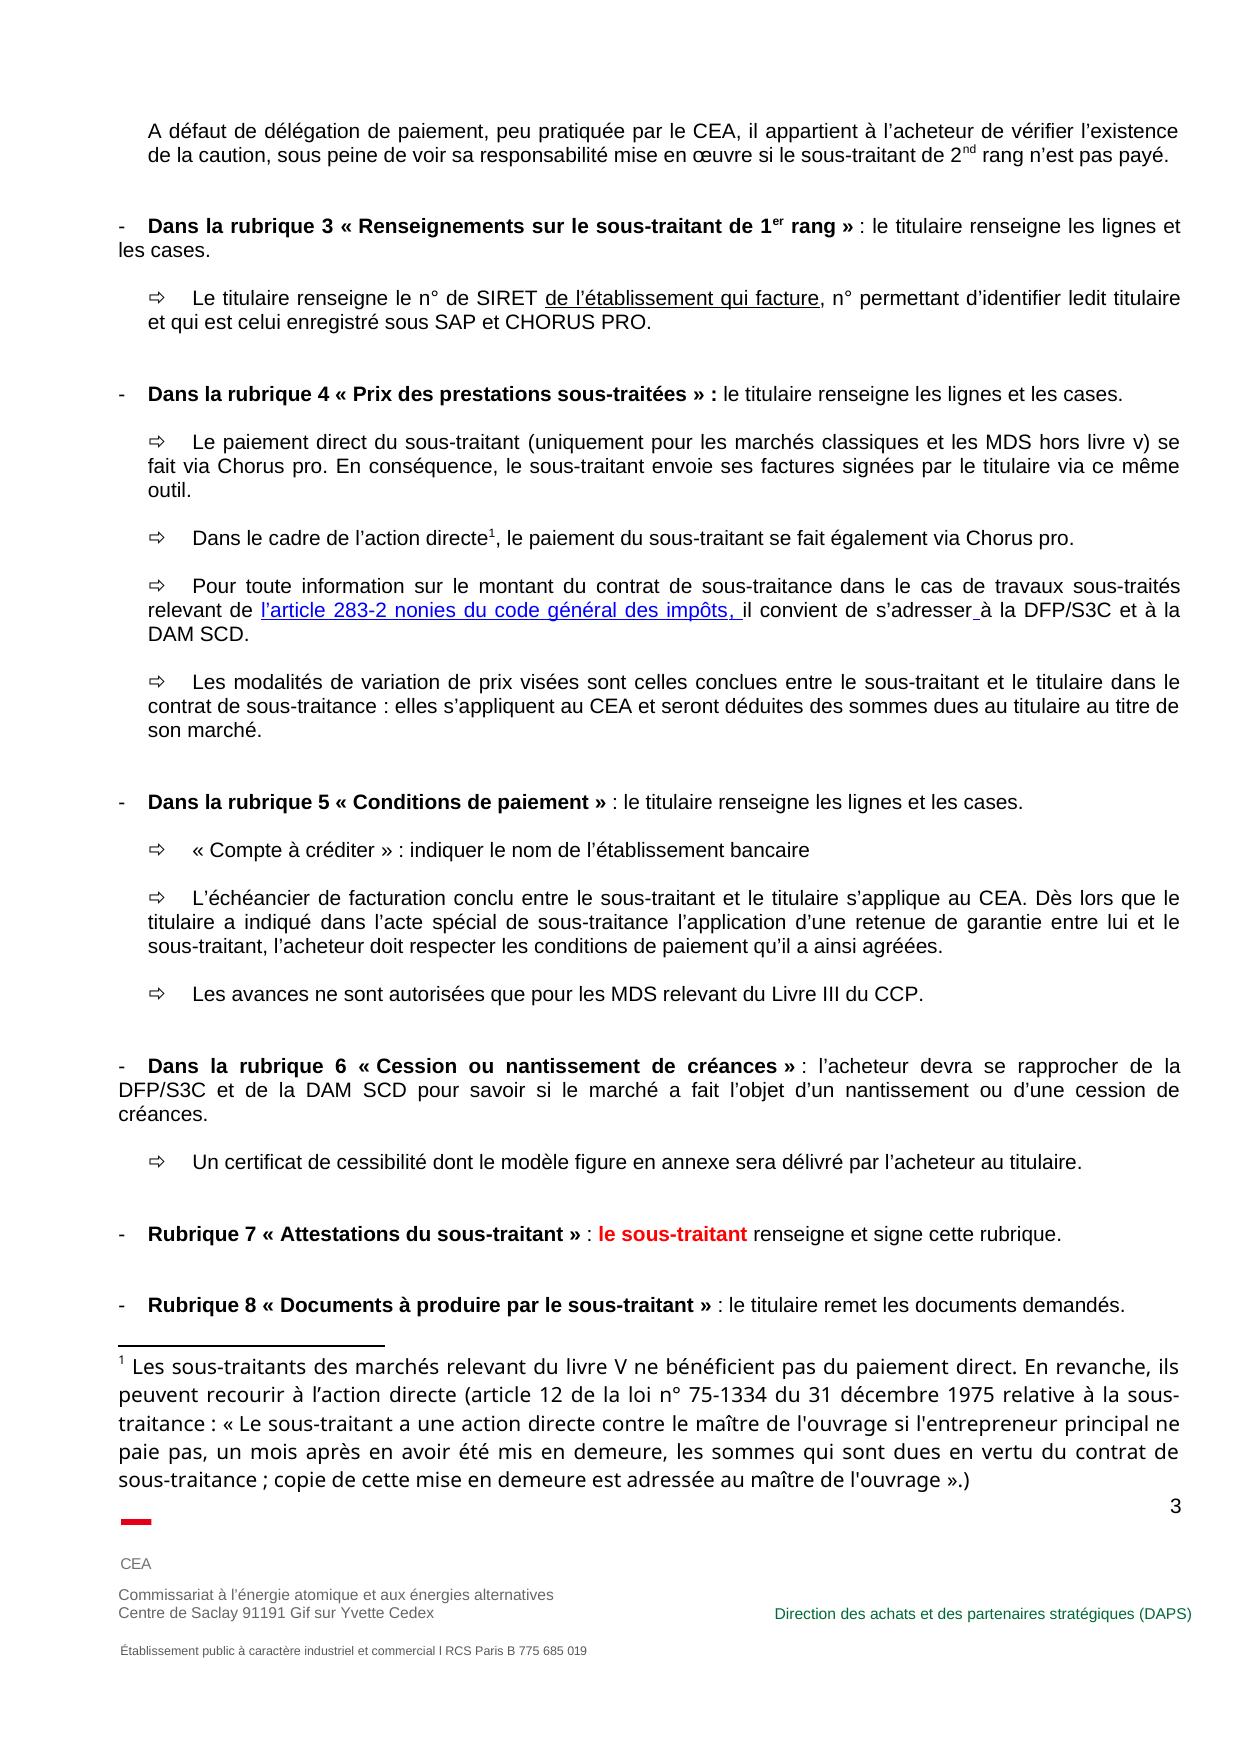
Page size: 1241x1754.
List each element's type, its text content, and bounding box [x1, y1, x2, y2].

list Dans la rubrique 5 « Conditions de paiement » : le titulaire renseigne les lignes et les cases. [118, 790, 1181, 814]
list Un certificat de cessibilité dont le modèle figure en annexe sera délivré par l’acheteur au titulaire. [148, 1149, 1181, 1173]
list Rubrique 8 « Documents à produire par le sous-traitant » : le titulaire remet les documents demandés. [118, 1293, 1181, 1317]
list Le paiement direct du sous-traitant (uniquement pour les marchés classiques et les MDS hors livre v) se fait via Chorus pro. En conséquence, le sous-traitant envoie ses factures signées par le titulaire via ce même outil. [148, 430, 1181, 502]
list Dans la rubrique 6 « Cession ou nantissement de créances » : l’acheteur devra se rapprocher de la DFP/S3C et de la DAM SCD pour savoir si le marché a fait l’objet d’un nantissement ou d’une cession de créances. [118, 1054, 1181, 1126]
list Le titulaire renseigne le n° de SIRET de l’établissement qui facture, n° permettant d’identifier ledit titulaire et qui est celui enregistré sous SAP et CHORUS PRO. [148, 286, 1181, 334]
list Rubrique 7 « Attestations du sous-traitant » : le sous-traitant renseigne et signe cette rubrique. [118, 1221, 1181, 1245]
list Les avances ne sont autorisées que pour les MDS relevant du Livre III du CCP. [148, 982, 1181, 1006]
list L’échéancier de facturation conclu entre le sous-traitant et le titulaire s’applique au CEA. Dès lors que le titulaire a indiqué dans l’acte spécial de sous-traitance l’application d’une retenue de garantie entre lui et le sous-traitant, l’acheteur doit respecter les conditions de paiement qu’il a ainsi agréées. [148, 886, 1181, 958]
list A défaut de délégation de paiement, peu pratiquée par le CEA, il appartient à l’acheteur de vérifier l’existence de la caution, sous peine de voir sa responsabilité mise en œuvre si le sous-traitant de 2nd rang n’est pas payé. [148, 118, 1181, 166]
list Pour toute information sur le montant du contrat de sous-traitance dans le cas de travaux sous-traités relevant de l’article 283-2 nonies du code général des impôts, il convient de s’adresser à la DFP/S3C et à la DAM SCD. [148, 574, 1181, 646]
list Dans la rubrique 3 « Renseignements sur le sous-traitant de 1er rang » : le titulaire renseigne les lignes et les cases. [118, 214, 1181, 262]
list Dans la rubrique 4 « Prix des prestations sous-traitées » : le titulaire renseigne les lignes et les cases. [118, 382, 1181, 406]
list « Compte à créditer » : indiquer le nom de l’établissement bancaire [148, 838, 1181, 862]
list Dans le cadre de l’action directe, le paiement du sous-traitant se fait également via Chorus pro. [148, 526, 1181, 550]
list Les modalités de variation de prix visées sont celles conclues entre le sous-traitant et le titulaire dans le contrat de sous-traitance : elles s’appliquent au CEA et seront déduites des sommes dues au titulaire au titre de son marché. [148, 670, 1181, 742]
